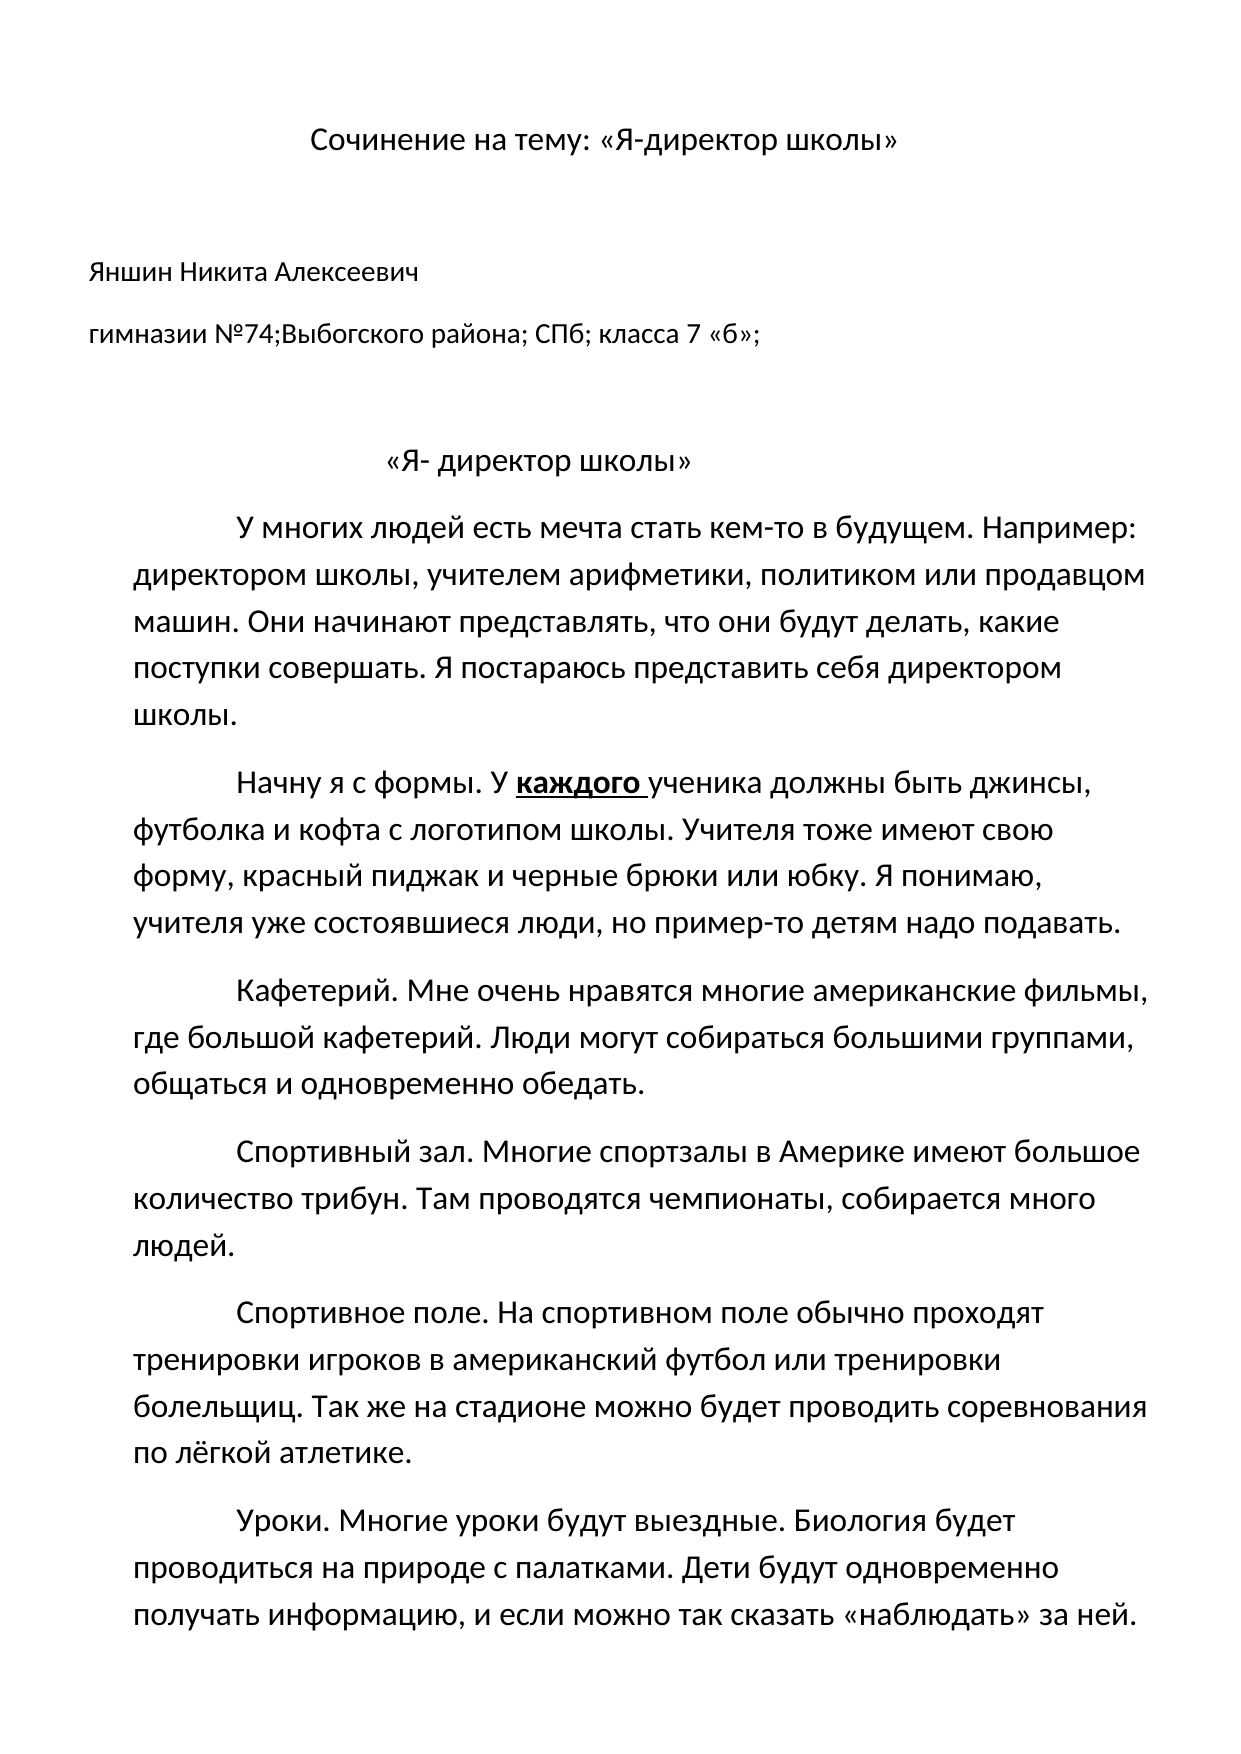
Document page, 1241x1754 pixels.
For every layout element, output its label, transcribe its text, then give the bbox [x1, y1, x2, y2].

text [133, 1499, 1152, 1633]
text Яншин Никита Алексеевич [88, 253, 1152, 289]
text Начну я с формы. У каждого ученика должны быть джинсы, футболка и кофта с логотипом школы. Учителя тоже имеют свою форму, красный пиджак и черные брюки или юбку. Я понимаю, учителя уже состоявшиеся люди, но пример-то детям надо подавать. [133, 761, 1152, 942]
text У многих людей есть мечта стать кем-то в будущем. Например: директором школы, учителем арифметики, политиком или продавцом машин. Они начинают представлять, что они будут делать, какие поступки совершать. Я постараюсь представить себя директором школы. [133, 506, 1152, 734]
text Спортивное поле. На спортивном поле обычно проходят тренировки игроков в американский футбол или тренировки болельщиц. Так же на стадионе можно будет проводить соревнования по лёгкой атлетике. [133, 1291, 1152, 1472]
text Кафетерий. Мне очень нравятся многие американские фильмы, где большой кафетерий. Люди могут собираться большими группами, общаться и одновременно обедать. [133, 969, 1152, 1103]
text Сочинение на тему: «Я-директор школы» [207, 118, 1152, 159]
text гимназии №74;Выбогского района; СПб; класса 7 «б»; [88, 315, 1152, 351]
text Спортивный зал. Многие спортзалы в Америке имеют большое количество трибун. Там проводятся чемпионаты, собирается много людей. [133, 1130, 1152, 1264]
text «Я- директор школы» [281, 439, 1152, 479]
